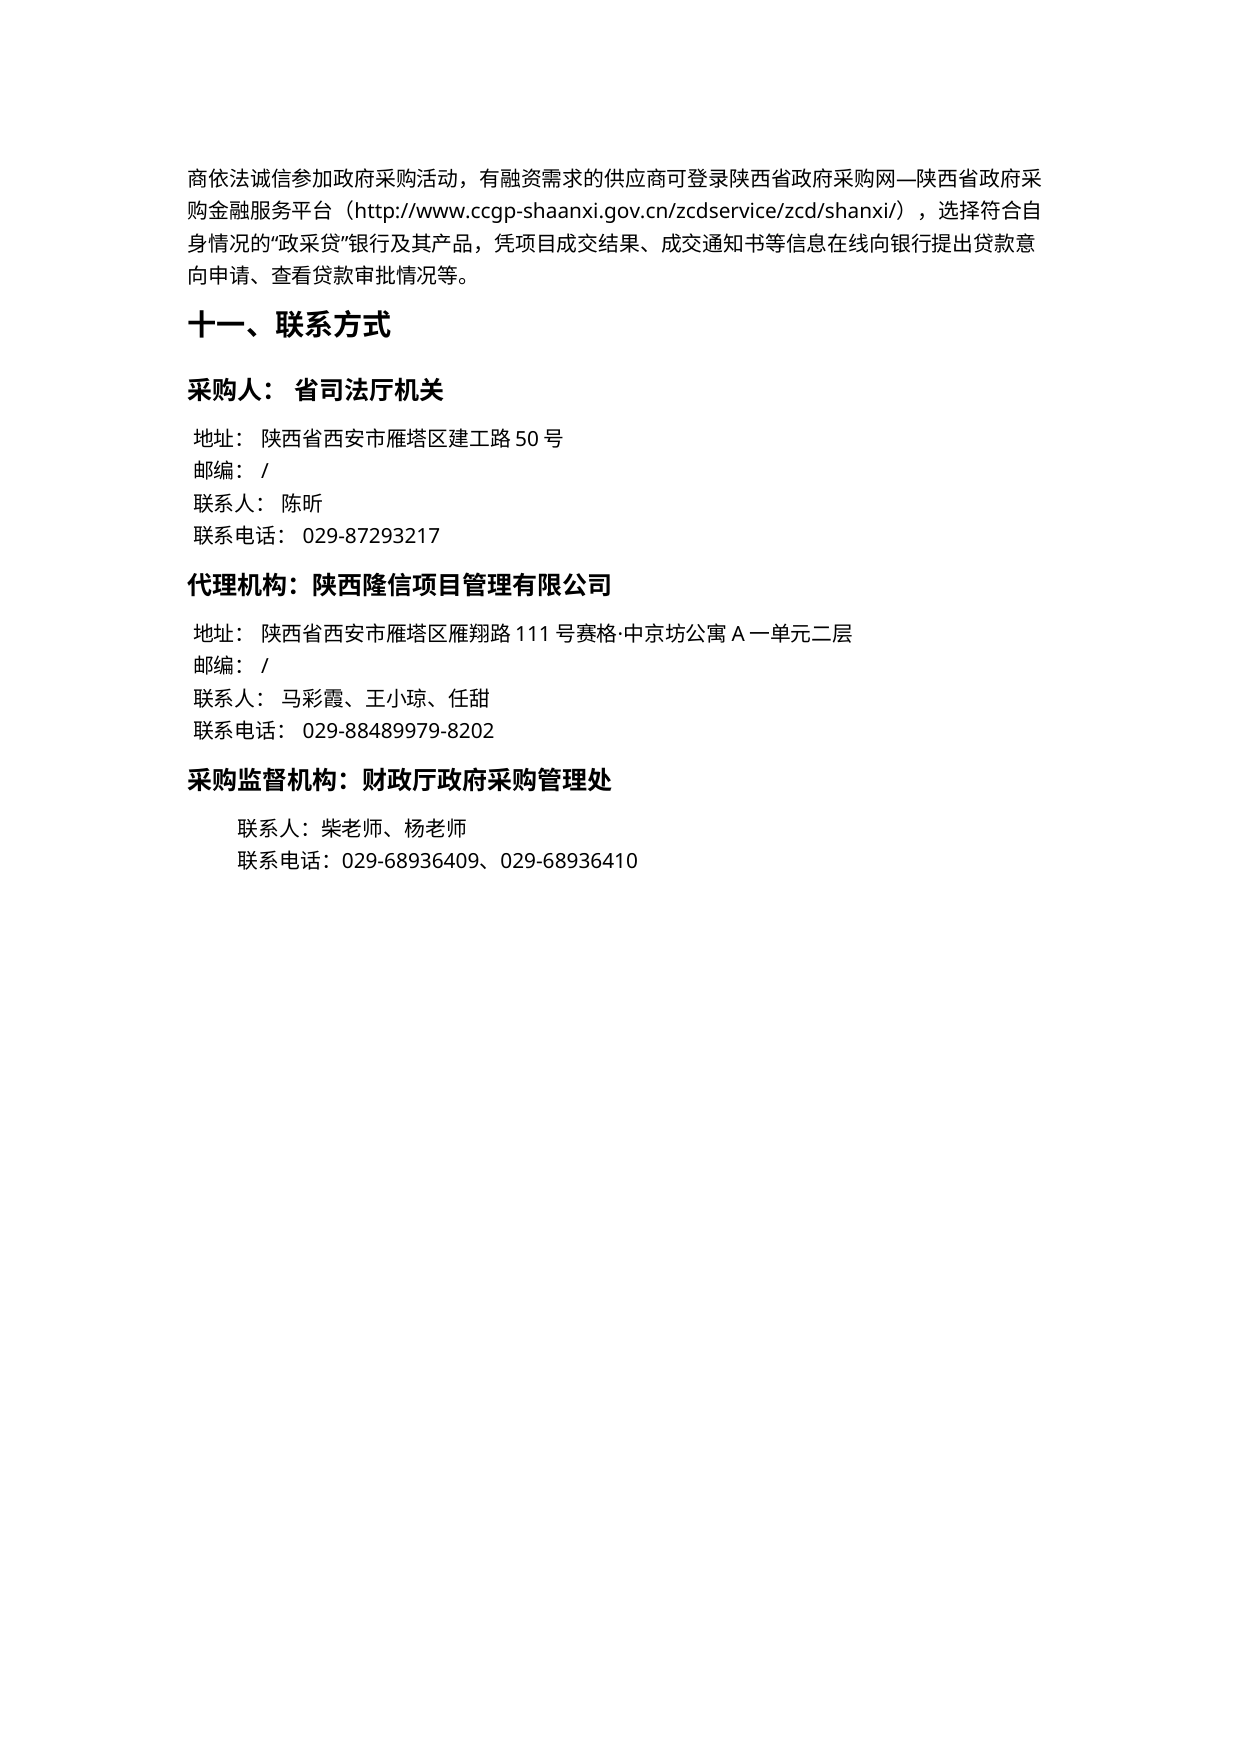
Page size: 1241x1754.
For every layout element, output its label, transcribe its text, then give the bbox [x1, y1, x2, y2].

text 联系电话：029-68936409、029-68936410 [187, 844, 1053, 877]
text 联系电话： 029-88489979-8202 [187, 714, 1053, 747]
text 地址： 陕西省西安市雁塔区雁翔路111号赛格·中京坊公寓A一单元二层 [187, 617, 1053, 649]
text 联系人：柴老师、杨老师 [187, 812, 1053, 844]
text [187, 162, 1053, 292]
text 邮编： / [187, 649, 1053, 682]
text 采购监督机构：财政厅政府采购管理处 [187, 747, 1053, 812]
text 代理机构：陕西隆信项目管理有限公司 [187, 552, 1053, 617]
text 联系人： 马彩霞、王小琼、任甜 [187, 682, 1053, 714]
text 联系电话： 029-87293217 [187, 519, 1053, 552]
text 联系人： 陈昕 [187, 487, 1053, 519]
text 采购人： 省司法厅机关 [187, 357, 1053, 422]
text 地址： 陕西省西安市雁塔区建工路50号 [187, 422, 1053, 454]
text 十一、联系方式 [187, 292, 1053, 357]
text 邮编： / [187, 454, 1053, 487]
